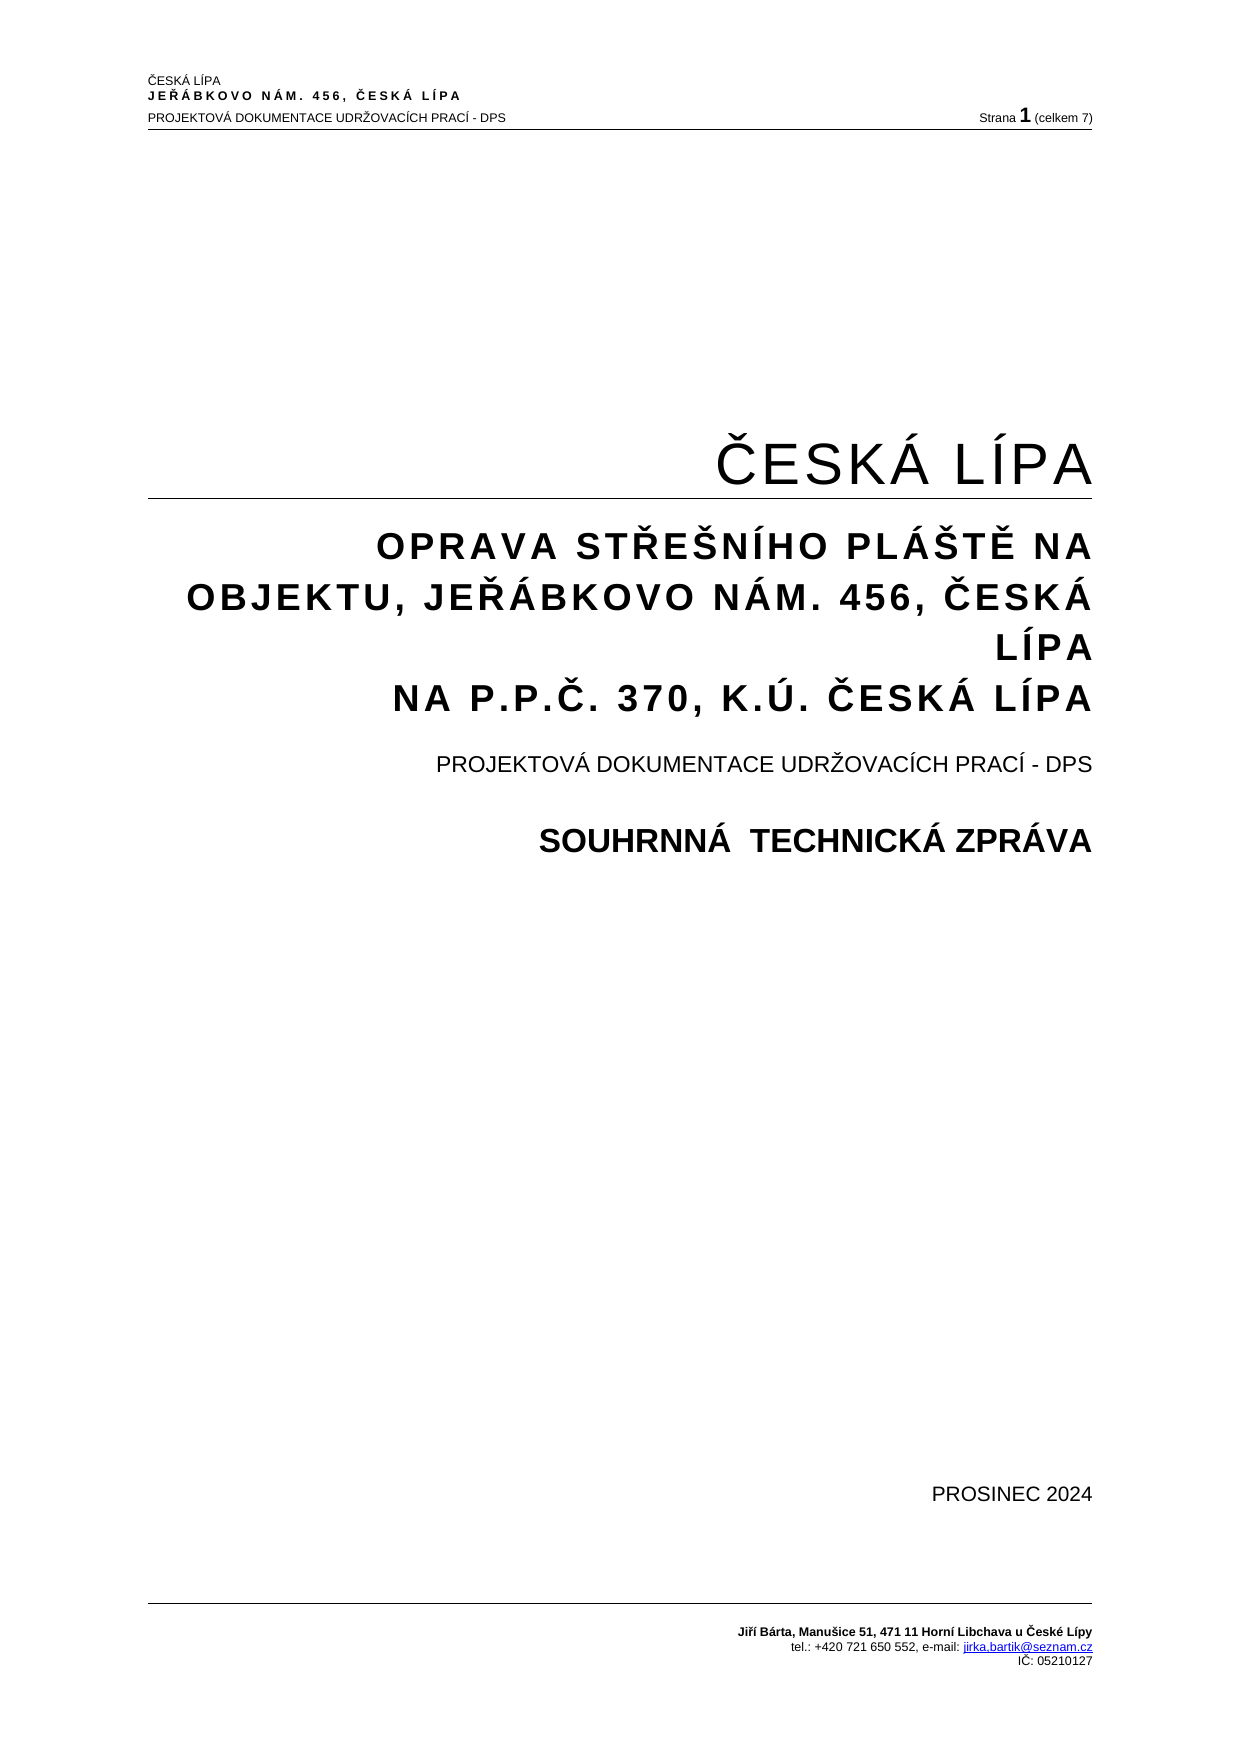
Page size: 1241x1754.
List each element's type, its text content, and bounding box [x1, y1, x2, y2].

text PROJEKTOVÁ DOKUMENTACE UDRŽOVACÍCH PRACÍ - DPS [148, 751, 1092, 778]
text ČESKÁ LÍPA [148, 429, 1092, 498]
text OPRAVA STŘEŠNÍHO PLÁŠTĚ NA OBJEKTU, JEŘÁBKOVO NÁM. 456, ČESKÁ LÍPA [148, 524, 1092, 676]
list SOUHRNNÁ TECHNICKÁ ZPRÁVA [298, 821, 1092, 859]
text NA P.P.Č. 370, K.Ú. ČESKÁ LÍPA [148, 676, 1092, 726]
text PROSINEC 2024 [148, 1482, 1092, 1506]
